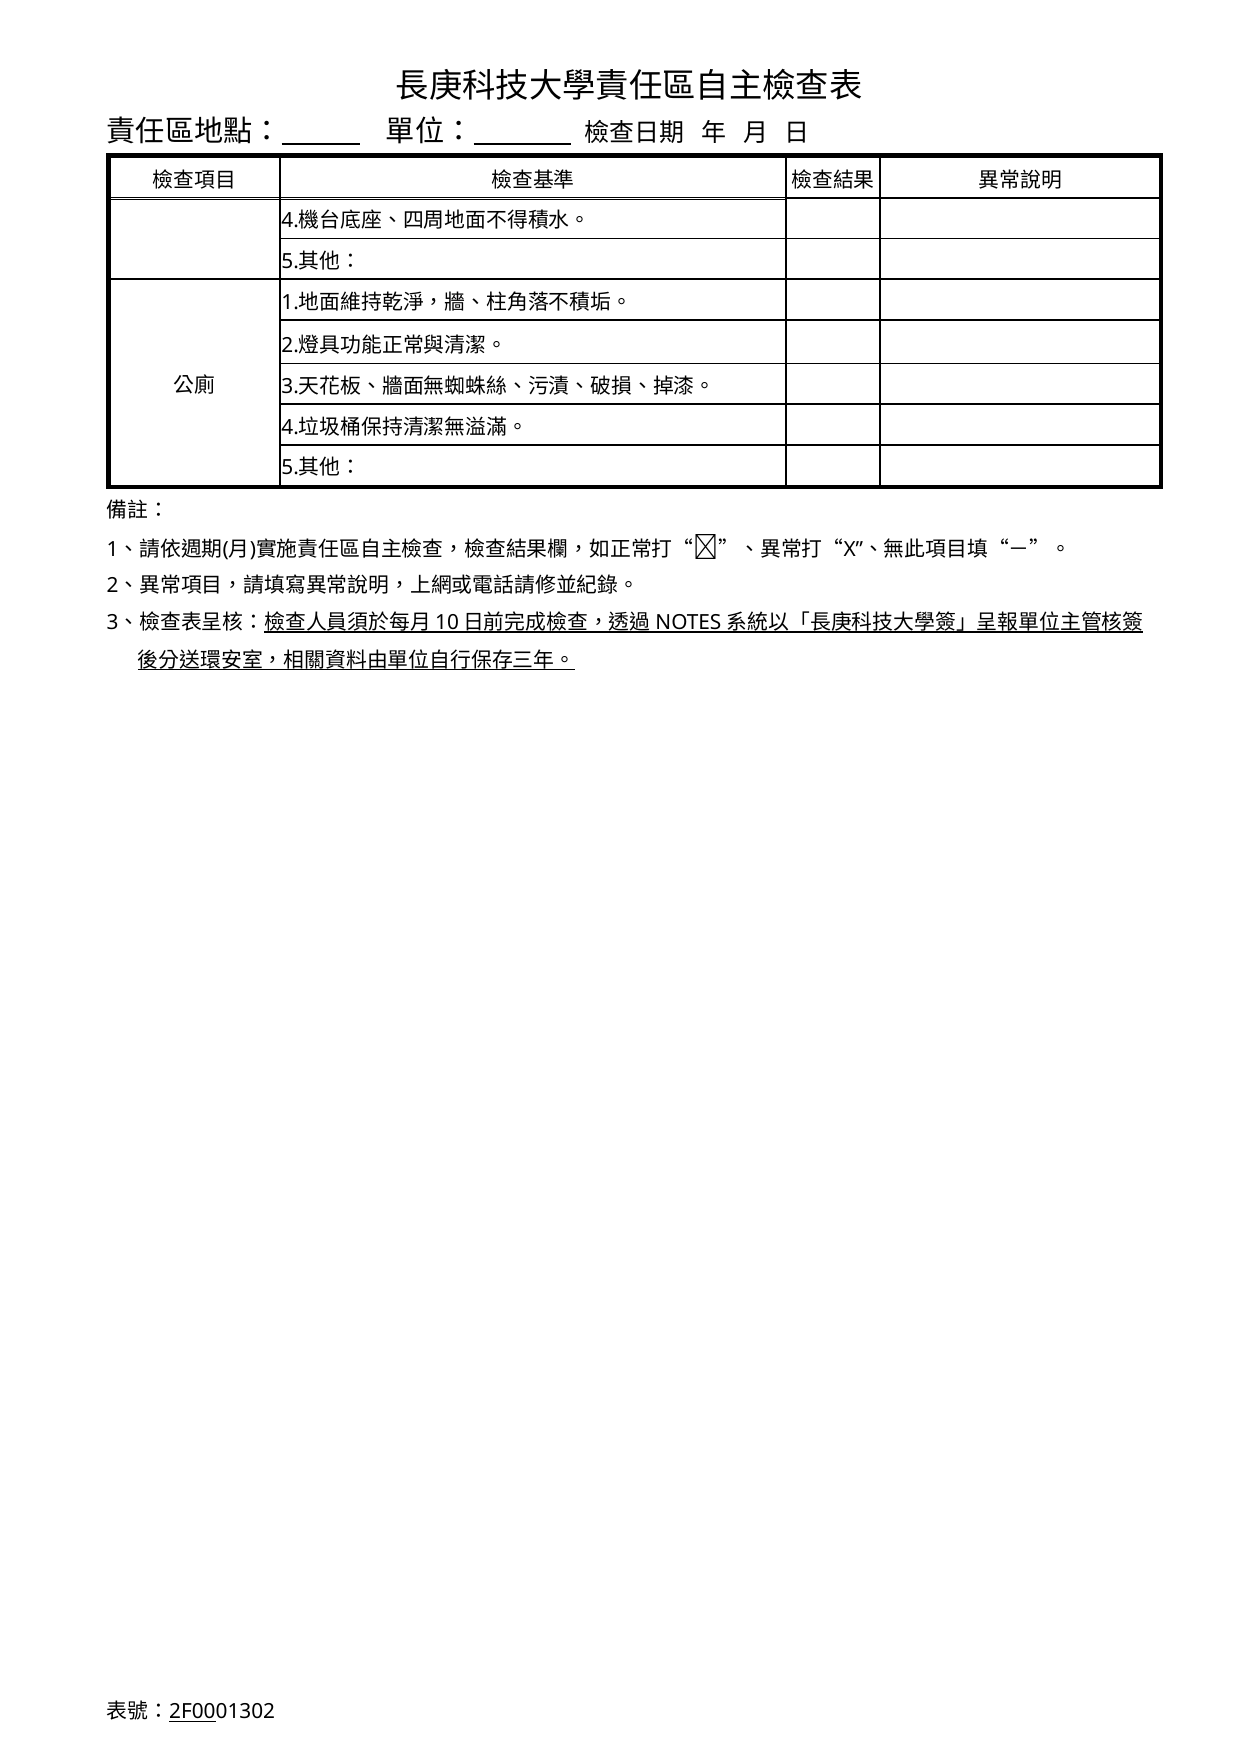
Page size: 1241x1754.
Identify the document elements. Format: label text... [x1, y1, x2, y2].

table_cell [787, 239, 879, 278]
table_cell 4.機台底座、四周地面不得積水。 [281, 200, 785, 238]
table_cell [881, 405, 1159, 444]
text 備註： [106, 489, 1152, 527]
table_cell 5.其他： [281, 446, 785, 484]
table_cell 1.地面維持乾淨，牆、柱角落不積垢。 [281, 280, 785, 319]
table_cell [881, 280, 1159, 319]
table_cell 3.天花板、牆面無蜘蛛絲、污漬、破損、掉漆。 [281, 364, 785, 403]
table_cell [881, 199, 1159, 238]
text 2、異常項目，請填寫異常說明，上網或電話請修並紀錄。 [106, 564, 1152, 602]
table_header 檢查結果 [787, 158, 879, 197]
table_header 異常說明 [881, 158, 1159, 197]
table_cell [787, 405, 879, 444]
table_cell [787, 364, 879, 403]
table_cell [881, 364, 1159, 403]
table_cell [787, 446, 879, 484]
table_cell 公廁 [111, 280, 279, 484]
table_cell [787, 280, 879, 319]
text 3、檢查表呈核：檢查人員須於每月10日前完成檢查，透過 NOTES 系統以「長庚科技大學簽」呈報單位主管核簽後分送環安室，相關資料由單位自行保存三年。 [106, 602, 1152, 677]
table_header 檢查項目 [111, 158, 279, 197]
table_cell [881, 239, 1159, 278]
table_cell [787, 199, 879, 238]
table_cell [881, 446, 1159, 484]
table_cell 2.燈具功能正常與清潔。 [281, 321, 785, 363]
table_cell [787, 321, 879, 363]
table_header 檢查基準 [281, 158, 785, 197]
table_cell [881, 321, 1159, 363]
text 1、請依週期(月)實施責任區自主檢查，檢查結果欄，如正常打“”、異常打“X”、無此項目填“－”。 [106, 527, 1152, 564]
table_cell 5.其他： [281, 239, 785, 278]
table_cell 4.垃圾桶保持清潔無溢滿。 [281, 405, 785, 444]
